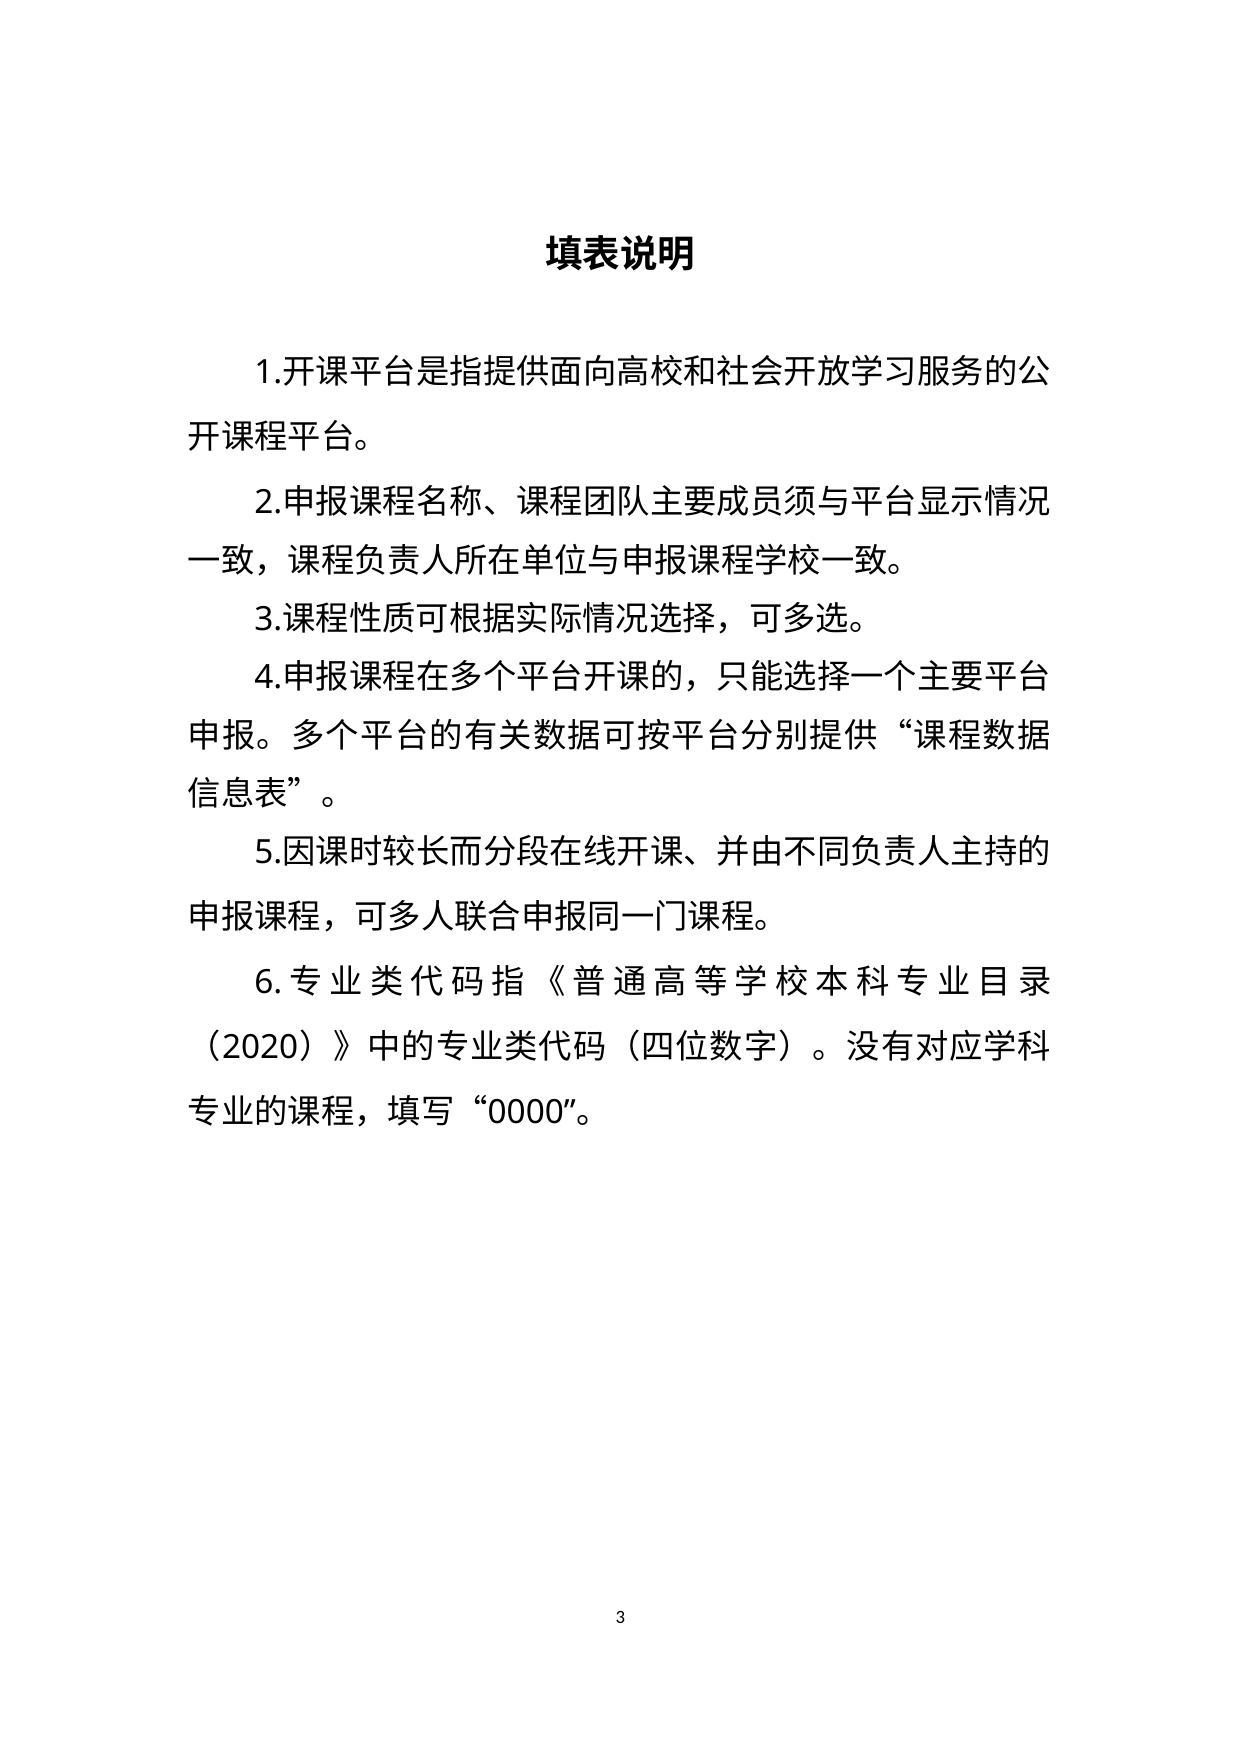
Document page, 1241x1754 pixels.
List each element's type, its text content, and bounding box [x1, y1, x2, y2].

text 4.申报课程在多个平台开课的，只能选择一个主要平台申报。多个平台的有关数据可按平台分别提供“课程数据信息表”。 [187, 642, 1053, 817]
text 3.课程性质可根据实际情况选择，可多选。 [187, 584, 1053, 642]
text 6.专业类代码指《普通高等学校本科专业目录（2020）》中的专业类代码（四位数字）。没有对应学科专业的课程，填写“0000”。 [187, 947, 1053, 1142]
text 5.因课时较长而分段在线开课、并由不同负责人主持的申报课程，可多人联合申报同一门课程。 [187, 817, 1053, 947]
text 1.开课平台是指提供面向高校和社会开放学习服务的公开课程平台。 [187, 337, 1053, 467]
text 2.申报课程名称、课程团队主要成员须与平台显示情况一致，课程负责人所在单位与申报课程学校一致。 [187, 467, 1053, 584]
text 填表说明 [187, 220, 1053, 279]
